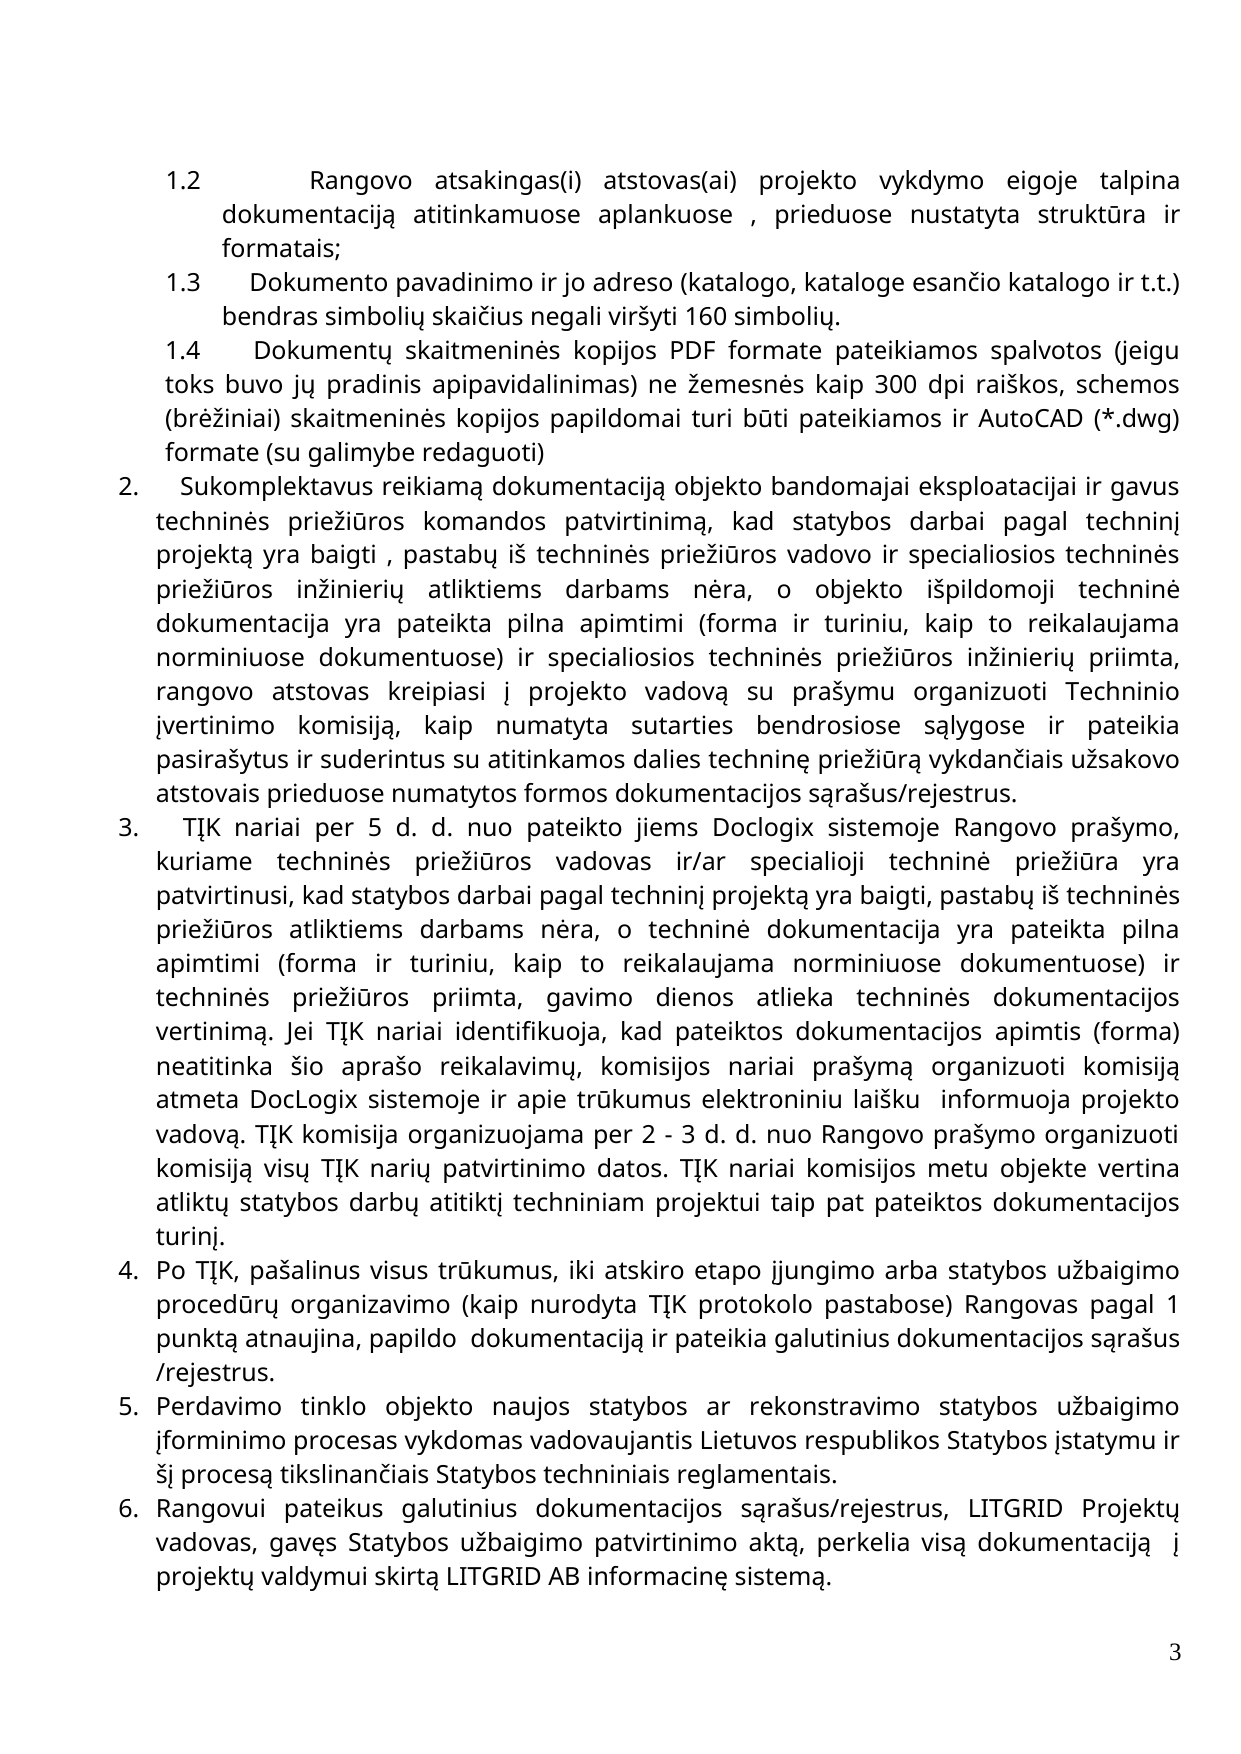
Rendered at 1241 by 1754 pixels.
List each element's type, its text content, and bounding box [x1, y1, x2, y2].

list Rangovui pateikus galutinius dokumentacijos sąrašus/rejestrus, LITGRID Projektų vadovas, gavęs Statybos užbaigimo patvirtinimo aktą, perkelia visą dokumentaciją į projektų valdymui skirtą LITGRID AB informacinę sistemą. [118, 1491, 1181, 1593]
list Rangovo atsakingas(i) atstovas(ai) projekto vykdymo eigoje talpina dokumentaciją atitinkamuose aplankuose , prieduose nustatyta struktūra ir formatais; [165, 162, 1181, 265]
list TĮK nariai per 5 d. d. nuo pateikto jiems Doclogix sistemoje Rangovo prašymo, kuriame techninės priežiūros vadovas ir/ar specialioji techninė priežiūra yra patvirtinusi, kad statybos darbai pagal techninį projektą yra baigti, pastabų iš techninės priežiūros atliktiems darbams nėra, o techninė dokumentacija yra pateikta pilna apimtimi (forma ir turiniu, kaip to reikalaujama norminiuose dokumentuose) ir techninės priežiūros priimta, gavimo dienos atlieka techninės dokumentacijos vertinimą. Jei TĮK nariai identifikuoja, kad pateiktos dokumentacijos apimtis (forma) neatitinka šio aprašo reikalavimų, komisijos nariai prašymą organizuoti komisiją atmeta DocLogix sistemoje ir apie trūkumus elektroniniu laišku informuoja projekto vadovą. TĮK komisija organizuojama per 2 - 3 d. d. nuo Rangovo prašymo organizuoti komisiją visų TĮK narių patvirtinimo datos. TĮK nariai komisijos metu objekte vertina atliktų statybos darbų atitiktį techniniam projektui taip pat pateiktos dokumentacijos turinį. [118, 810, 1181, 1252]
list Dokumentų skaitmeninės kopijos PDF formate pateikiamos spalvotos (jeigu toks buvo jų pradinis apipavidalinimas) ne žemesnės kaip 300 dpi raiškos, schemos (brėžiniai) skaitmeninės kopijos papildomai turi būti pateikiamos ir AutoCAD (*.dwg) formate (su galimybe redaguoti) [165, 333, 1181, 469]
list Dokumento pavadinimo ir jo adreso (katalogo, kataloge esančio katalogo ir t.t.) bendras simbolių skaičius negali viršyti 160 simbolių. [165, 265, 1181, 333]
list Perdavimo tinklo objekto naujos statybos ar rekonstravimo statybos užbaigimo įforminimo procesas vykdomas vadovaujantis Lietuvos respublikos Statybos įstatymu ir šį procesą tikslinančiais Statybos techniniais reglamentais. [118, 1389, 1181, 1491]
list Po TĮK, pašalinus visus trūkumus, iki atskiro etapo įjungimo arba statybos užbaigimo procedūrų organizavimo (kaip nurodyta TĮK protokolo pastabose) Rangovas pagal 1 punktą atnaujina, papildo dokumentaciją ir pateikia galutinius dokumentacijos sąrašus /rejestrus. [118, 1252, 1181, 1389]
list Sukomplektavus reikiamą dokumentaciją objekto bandomajai eksploatacijai ir gavus techninės priežiūros komandos patvirtinimą, kad statybos darbai pagal techninį projektą yra baigti , pastabų iš techninės priežiūros vadovo ir specialiosios techninės priežiūros inžinierių atliktiems darbams nėra, o objekto išpildomoji techninė dokumentacija yra pateikta pilna apimtimi (forma ir turiniu, kaip to reikalaujama norminiuose dokumentuose) ir specialiosios techninės priežiūros inžinierių priimta, rangovo atstovas kreipiasi į projekto vadovą su prašymu organizuoti Techninio įvertinimo komisiją, kaip numatyta sutarties bendrosiose sąlygose ir pateikia pasirašytus ir suderintus su atitinkamos dalies techninę priežiūrą vykdančiais užsakovo atstovais prieduose numatytos formos dokumentacijos sąrašus/rejestrus. [118, 469, 1181, 810]
